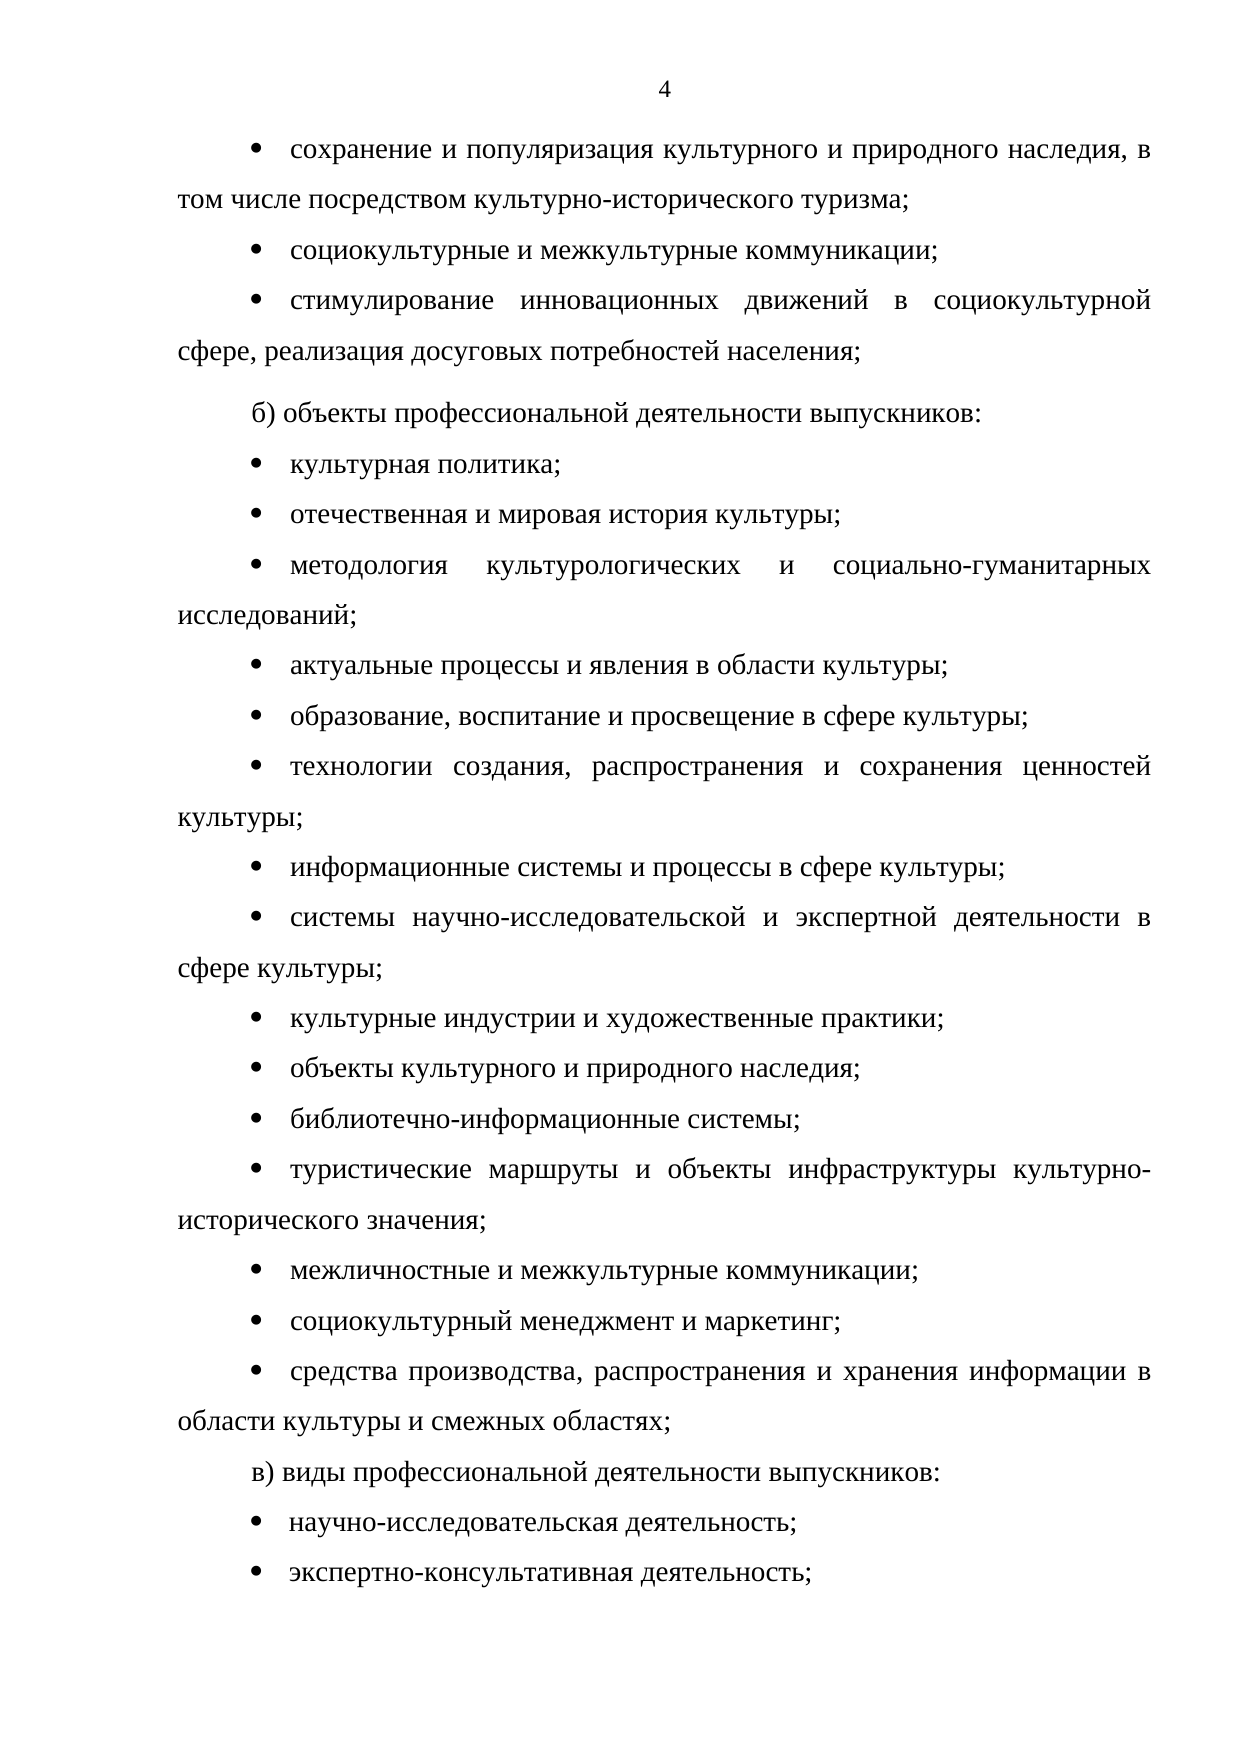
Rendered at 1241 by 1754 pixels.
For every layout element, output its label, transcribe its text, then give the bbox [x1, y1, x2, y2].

list объекты культурного и природного наследия; [177, 1051, 1152, 1084]
list отечественная и мировая история культуры; [177, 496, 1152, 530]
list образование, воспитание и просвещение в сфере культуры; [177, 698, 1152, 732]
list библиотечно-информационные системы; [177, 1101, 1152, 1135]
list стимулирование инновационных движений в социокультурной сфере, реализация досуговых потребностей населения; [177, 282, 1152, 366]
list методология культурологических и социально-гуманитарных исследований; [177, 547, 1152, 631]
list сохранение и популяризация культурного и природного наследия, в том числе посредством культурно-исторического туризма; [177, 131, 1152, 215]
list культурные индустрии и художественные практики; [177, 1000, 1152, 1034]
list туристические маршруты и объекты инфраструктуры культурно-исторического значения; [177, 1151, 1152, 1235]
list технологии создания, распространения и сохранения ценностей культуры; [177, 748, 1152, 832]
text в) виды профессиональной деятельности выпускников: [177, 1454, 1152, 1487]
list актуальные процессы и явления в области культуры; [177, 647, 1152, 681]
list научно-исследовательская деятельность; [251, 1504, 1152, 1538]
list системы научно-исследовательской и экспертной деятельности в сфере культуры; [177, 899, 1152, 983]
list экспертно-консультативная деятельность; [251, 1554, 1152, 1588]
list социокультурные и межкультурные коммуникации; [177, 232, 1152, 266]
list культурная политика; [177, 446, 1152, 479]
list средства производства, распространения и хранения информации в области культуры и смежных областях; [177, 1353, 1152, 1437]
list межличностные и межкультурные коммуникации; [177, 1252, 1152, 1286]
list социокультурный менеджмент и маркетинг; [177, 1303, 1152, 1336]
list информационные системы и процессы в сфере культуры; [177, 849, 1152, 883]
text б) объекты профессиональной деятельности выпускников: [177, 396, 1152, 429]
